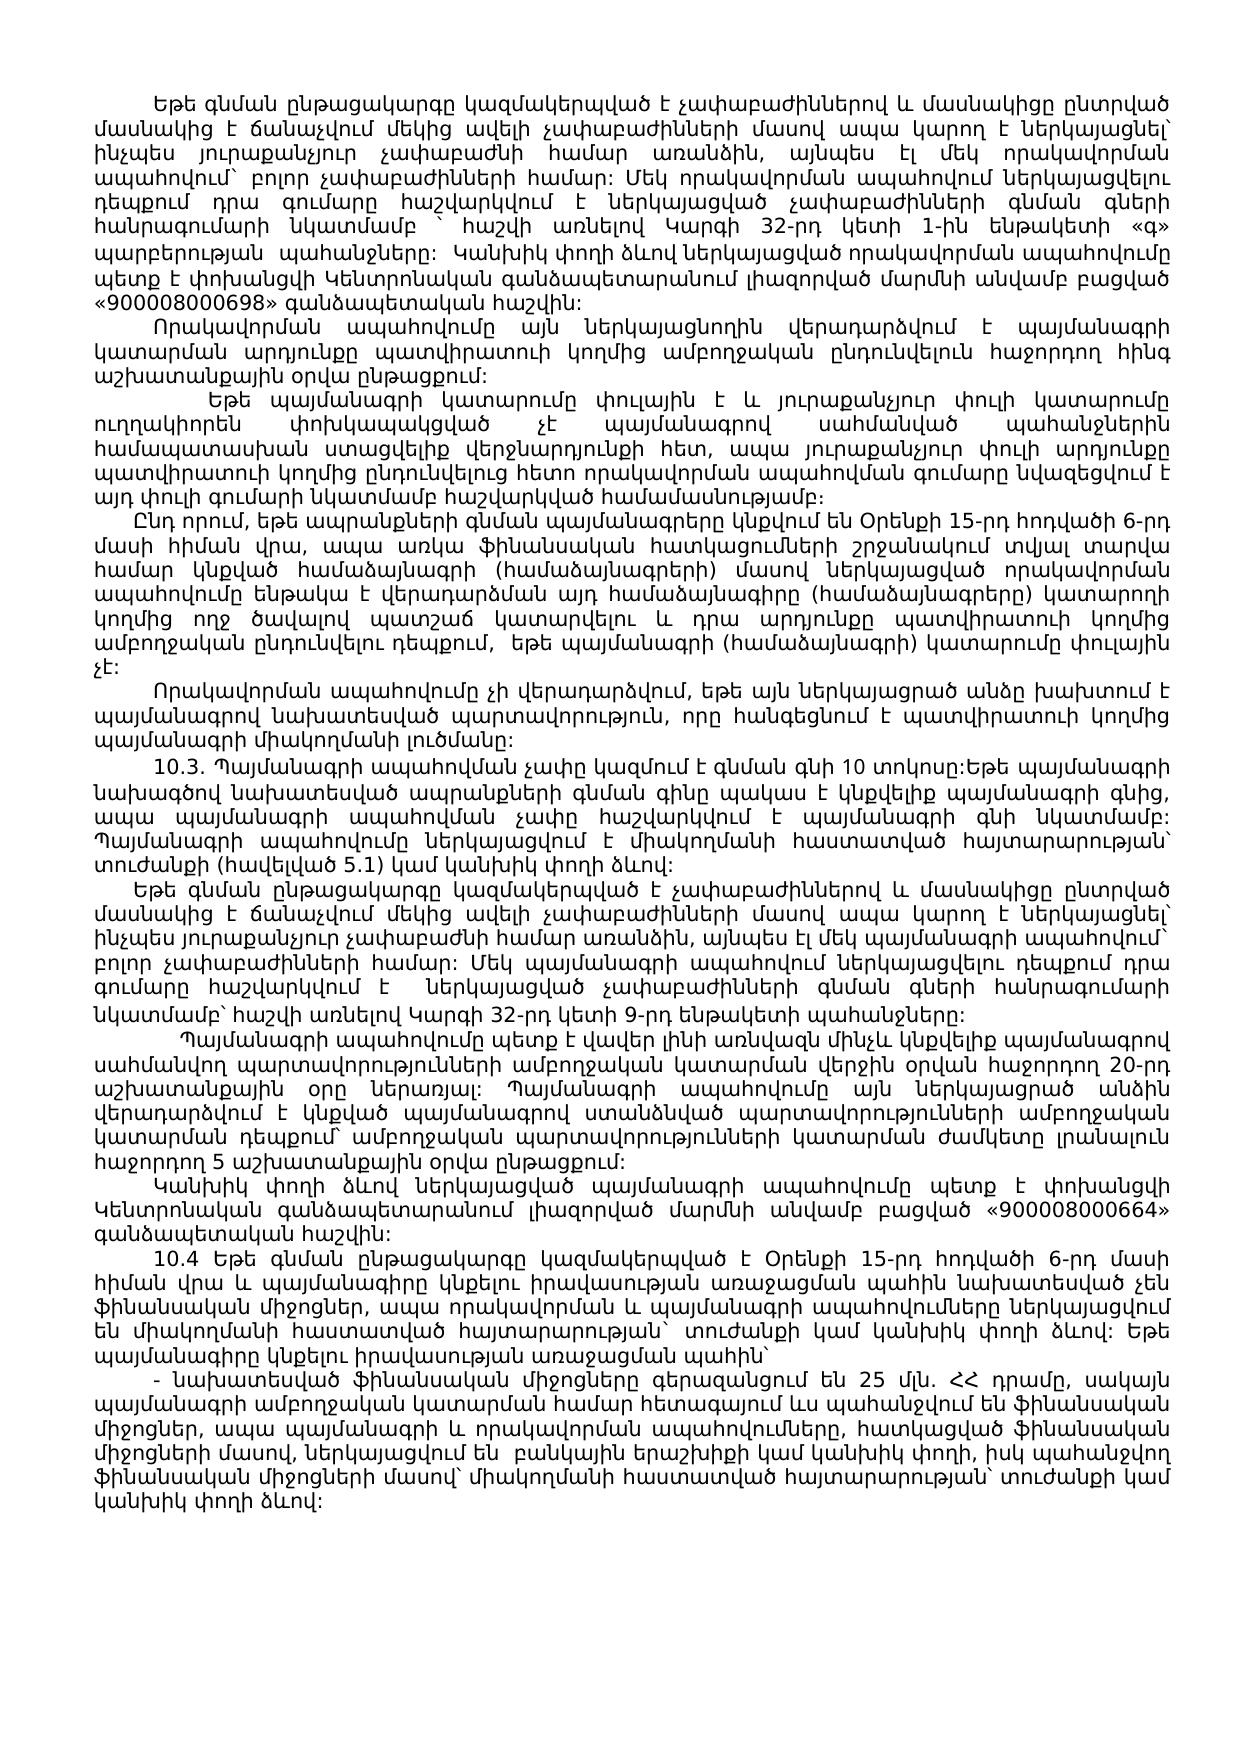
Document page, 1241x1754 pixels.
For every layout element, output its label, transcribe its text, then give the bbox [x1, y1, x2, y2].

text Որակավորման ապահովումը չի վերադարձվում, եթե այն ներկայացրած անձը խախտում է պայմանագրով նախատեսված պարտավորություն, որը հանգեցնում է պատվիրատուի կողմից պայմանագրի միակողմանի լուծմանը: [94, 679, 1171, 752]
text Պայմանագրի ապահովումը պետք է վավեր լինի առնվազն մինչև կնքվելիք պայմանագրով սահմանվող պարտավորությունների ամբողջական կատարման վերջին օրվան հաջորդող 20-րդ աշխատանքային օրը ներառյալ: Պայմանագրի ապահովումը այն ներկայացրած անձին վերադարձվում է կնքված պայմանագրով ստանձնված պարտավորությունների ամբողջական կատարման դեպքում՝ ամբողջական պարտավորությունների կատարման ժամկետը լրանալուն հաջորդող 5 աշխատանքային օրվա ընթացքում: [94, 1028, 1171, 1174]
text - նախատեսված ֆինանսական միջոցները գերազանցում են 25 մլն. ՀՀ դրամը, սակայն պայմանագրի ամբողջական կատարման համար հետագայում ևս պահանջվում են ֆինանսական միջոցներ, ապա պայմանագրի և որակավորման ապահովումները, հատկացված ֆինանսական միջոցների մասով, ներկայացվում են բանկային երաշխիքի կամ կանխիկ փողի, իսկ պահանջվող ֆինանսական միջոցների մասով՝ միակողմանի հաստատված հայտարարության՝ տուժանքի կամ կանխիկ փողի ձևով: [94, 1368, 1171, 1514]
text Եթե պայմանագրի կատարումը փուլային է և յուրաքանչյուր փուլի կատարումը ուղղակիորեն փոխկապակցված չէ պայմանագրով սահմանված պահանջներին համապատասխան ստացվելիք վերջնարդյունքի հետ, ապա յուրաքանչյուր փուլի արդյունքը պատվիրատուի կողմից ընդունվելուց հետո որակավորման ապահովման գումարը նվազեցվում է այդ փուլի գումարի նկատմամբ հաշվարկված համամասնությամբ։ [94, 388, 1171, 509]
text 10.3. Պայմանագրի ապահովման չափը կազմում է գնման գնի 10 տոկոսը:Եթե պայմանագրի նախագծով նախատեսված ապրանքների գնման գինը պակաս է կնքվելիք պայմանագրի գնից, ապա պայմանագրի ապահովման չափը հաշվարկվում է պայմանագրի գնի նկատմամբ: Պայմանագրի ապահովումը ներկայացվում է միակողմանի հաստատված հայտարարության՝ տուժանքի (հավելված 5.1) կամ կանխիկ փողի ձևով: [94, 752, 1171, 878]
text Ընդ որում, եթե ապրանքների գնման պայմանագրերը կնքվում են Օրենքի 15-րդ հոդվածի 6-րդ մասի հիման վրա, ապա առկա ֆինանսական հատկացումների շրջանակում տվյալ տարվա համար կնքված համաձայնագրի (համաձայնագրերի) մասով ներկայացված որակավորման ապահովումը ենթակա է վերադարձման այդ համաձայնագիրը (համաձայնագրերը) կատարողի կողմից ողջ ծավալով պատշաճ կատարվելու և դրա արդյունքը պատվիրատուի կողմից ամբողջական ընդունվելու դեպքում, եթե պայմանագրի (համաձայնագրի) կատարումը փուլային չէ: [94, 509, 1171, 679]
text Եթե գնման ընթացակարգը կազմակերպված է չափաբաժիններով և մասնակիցը ընտրված մասնակից է ճանաչվում մեկից ավելի չափաբաժինների մասով ապա կարող է ներկայացնել՝ ինչպես յուրաքանչյուր չափաբաժնի համար առանձին, այնպես էլ մեկ պայմանագրի ապահովում` բոլոր չափաբաժինների համար: Մեկ պայմանագրի ապահովում ներկայացվելու դեպքում դրա գումարը հաշվարկվում է ներկայացված չափաբաժինների գնման գների հանրագումարի նկատմամբ՝ հաշվի առնելով Կարգի 32-րդ կետի 9-րդ ենթակետի պահանջները: [94, 878, 1171, 1028]
text Կանխիկ փողի ձևով ներկայացված պայմանագրի ապահովումը պետք է փոխանցվի Կենտրոնական գանձապետարանում լիազորված մարմնի անվամբ բացված «900008000664» գանձապետական հաշվին: [94, 1174, 1171, 1247]
text Որակավորման ապահովումը այն ներկայացնողին վերադարձվում է պայմանագրի կատարման արդյունքը պատվիրատուի կողմից ամբողջական ընդունվելուն հաջորդող հինգ աշխատանքային օրվա ընթացքում: [94, 315, 1171, 388]
text Եթե գնման ընթացակարգը կազմակերպված է չափաբաժիններով և մասնակիցը ընտրված մասնակից է ճանաչվում մեկից ավելի չափաբաժինների մասով ապա կարող է ներկայացնել՝ ինչպես յուրաքանչյուր չափաբաժնի համար առանձին, այնպես էլ մեկ որակավորման ապահովում` բոլոր չափաբաժինների համար: Մեկ որակավորման ապահովում ներկայացվելու դեպքում դրա գումարը հաշվարկվում է ներկայացված չափաբաժինների գնման գների հանրագումարի նկատմամբ ՝ հաշվի առնելով Կարգի 32-րդ կետի 1-ին ենթակետի «գ» պարբերության պահանջները: Կանխիկ փողի ձևով ներկայացված որակավորման ապահովումը պետք է փոխանցվի Կենտրոնական գանձապետարանում լիազորված մարմնի անվամբ բացված «900008000698» գանձապետական հաշվին: [94, 89, 1171, 315]
text 10.4 Եթե գնման ընթացակարգը կազմակերպված է Օրենքի 15-րդ հոդվածի 6-րդ մասի հիման վրա և պայմանագիրը կնքելու իրավասության առաջացման պահին նախատեսված չեն ֆինանսական միջոցներ, ապա որակավորման և պայմանագրի ապահովումները ներկայացվում են միակողմանի հաստատված հայտարարության` տուժանքի կամ կանխիկ փողի ձևով: Եթե պայմանագիրը կնքելու իրավասության առաջացման պահին՝ [94, 1247, 1171, 1368]
